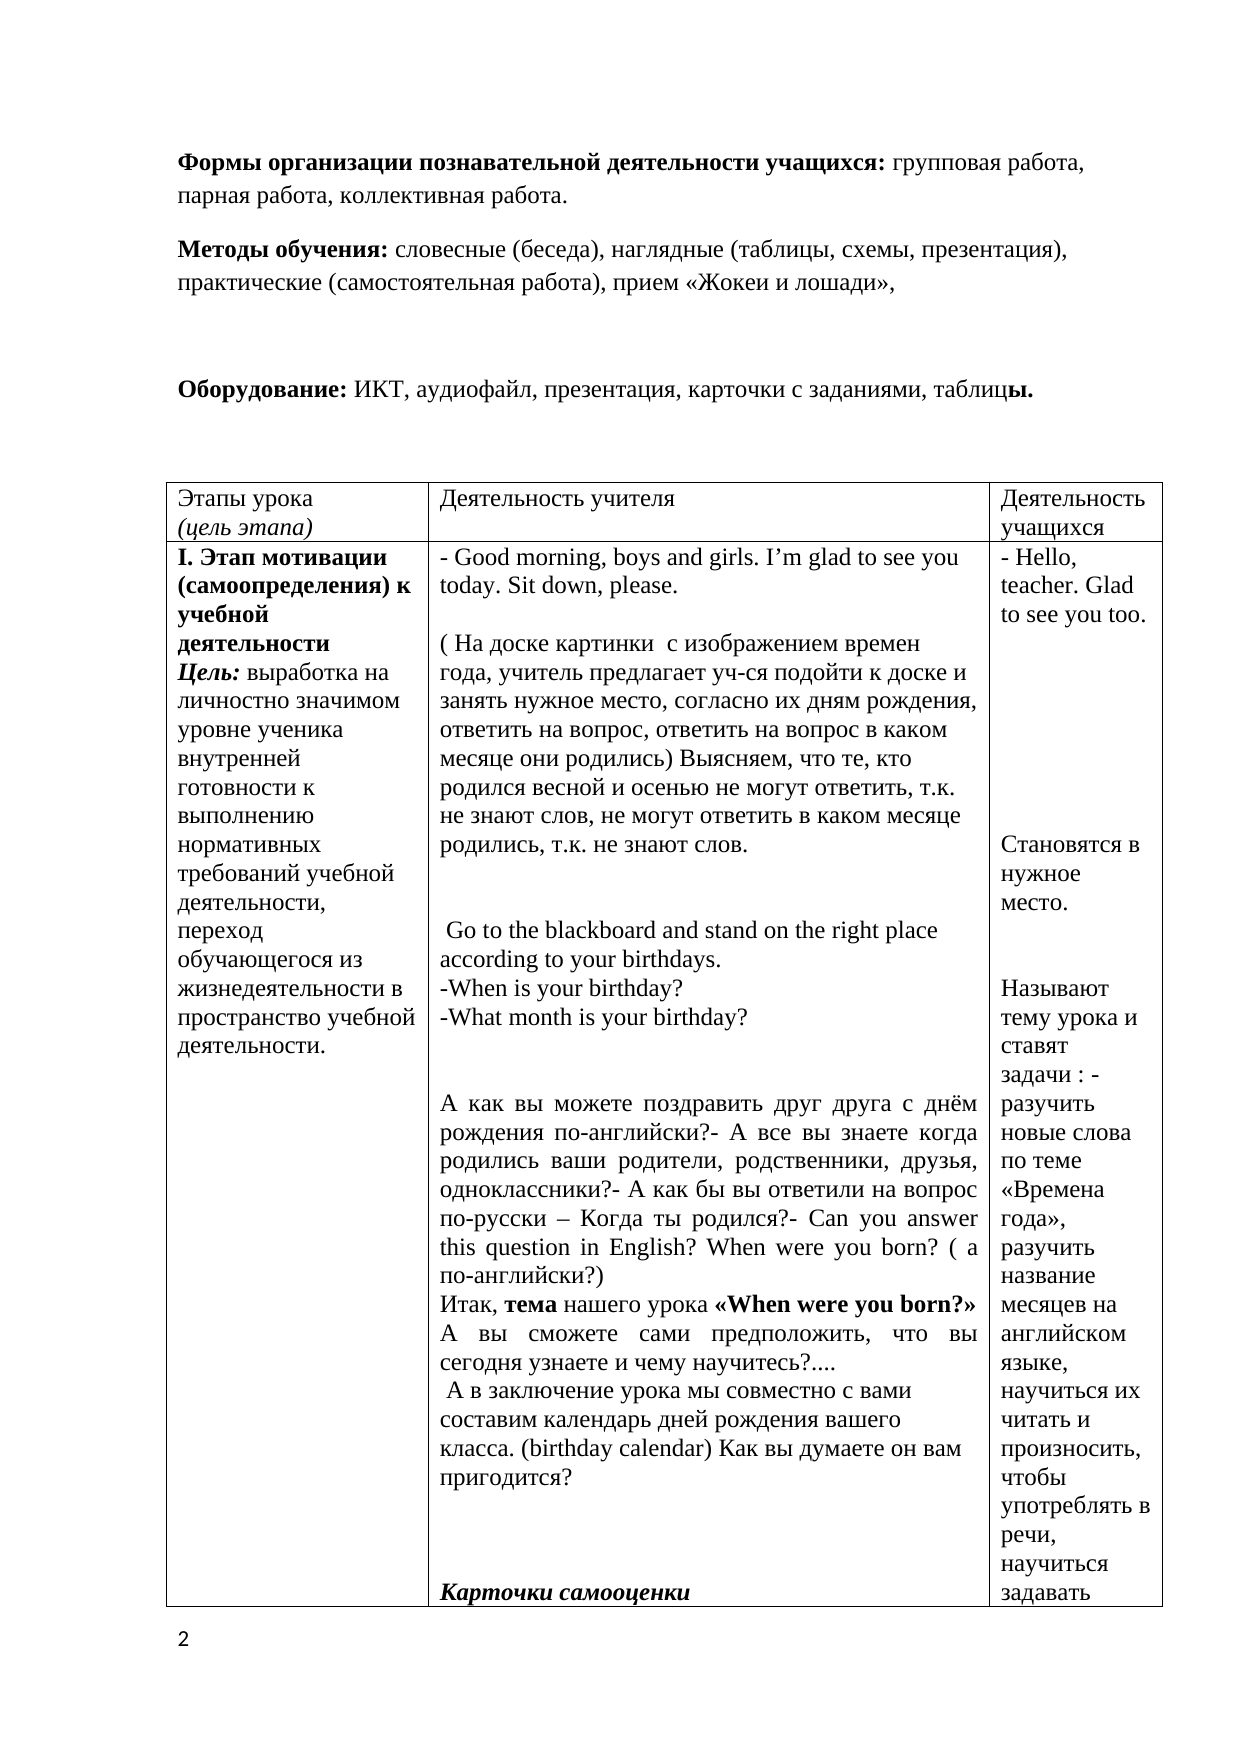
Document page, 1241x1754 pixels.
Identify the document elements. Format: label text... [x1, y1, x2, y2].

table_header Этапы урока (цель этапа) [167, 483, 428, 541]
text Методы обучения: словесные (беседа), наглядные (таблицы, схемы, презентация), практические (самостоятельная работа), прием «Жокеи и лошади», [177, 234, 1152, 296]
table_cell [429, 542, 989, 1606]
text Оборудование: ИКТ, аудиофайл, презентация, карточки с заданиями, таблицы. [177, 374, 1152, 403]
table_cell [990, 542, 1162, 1606]
table_header Деятельность учителя [429, 483, 989, 541]
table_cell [167, 542, 428, 1606]
table_header Деятельность учащихся [990, 483, 1162, 541]
text Формы организации познавательной деятельности учащихся: групповая работа, парная работа, коллективная работа. [177, 147, 1152, 209]
